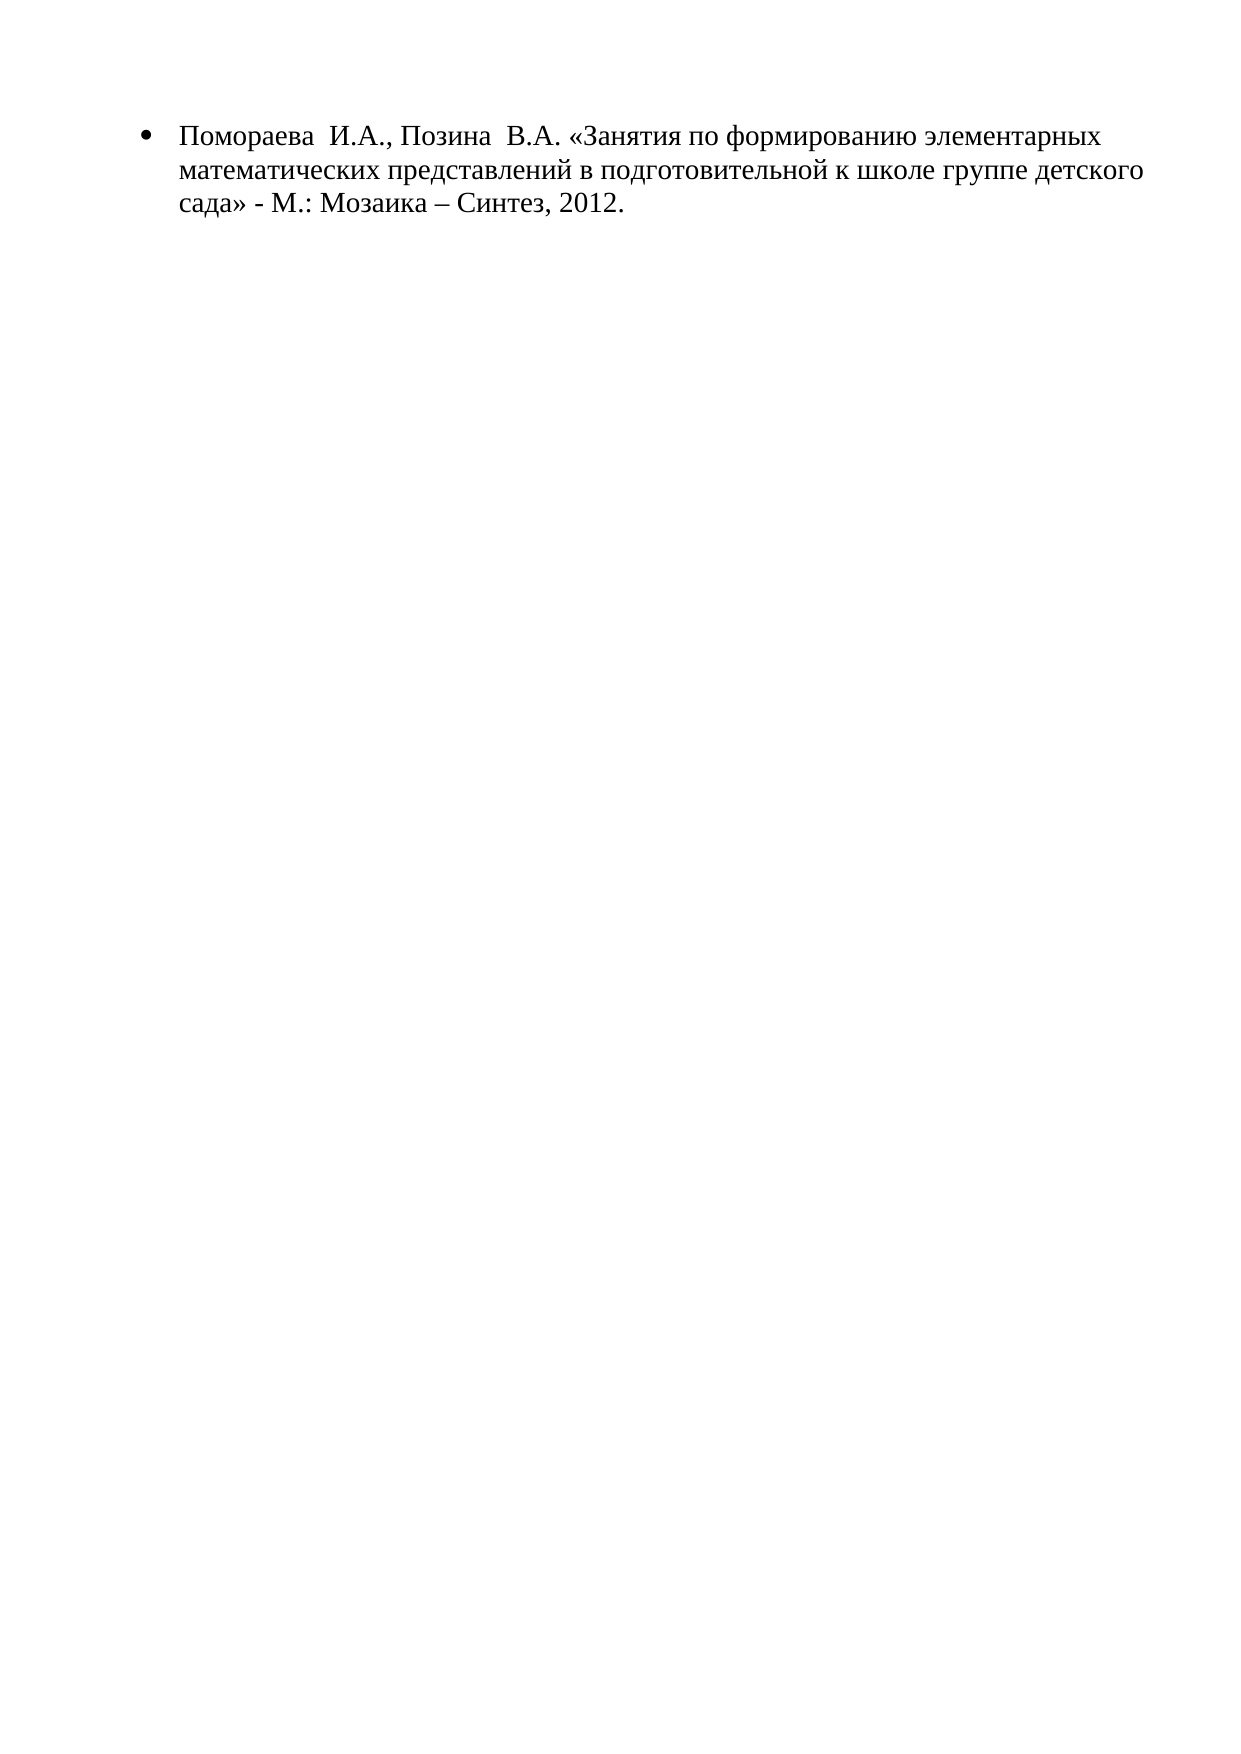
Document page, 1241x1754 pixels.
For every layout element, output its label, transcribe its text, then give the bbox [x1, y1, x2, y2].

list Помораева И.А., Позина В.А. «Занятия по формированию элементарных математических представлений в подготовительной к школе группе детского сада» - М.: Мозаика – Синтез, 2012. [141, 118, 1152, 219]
